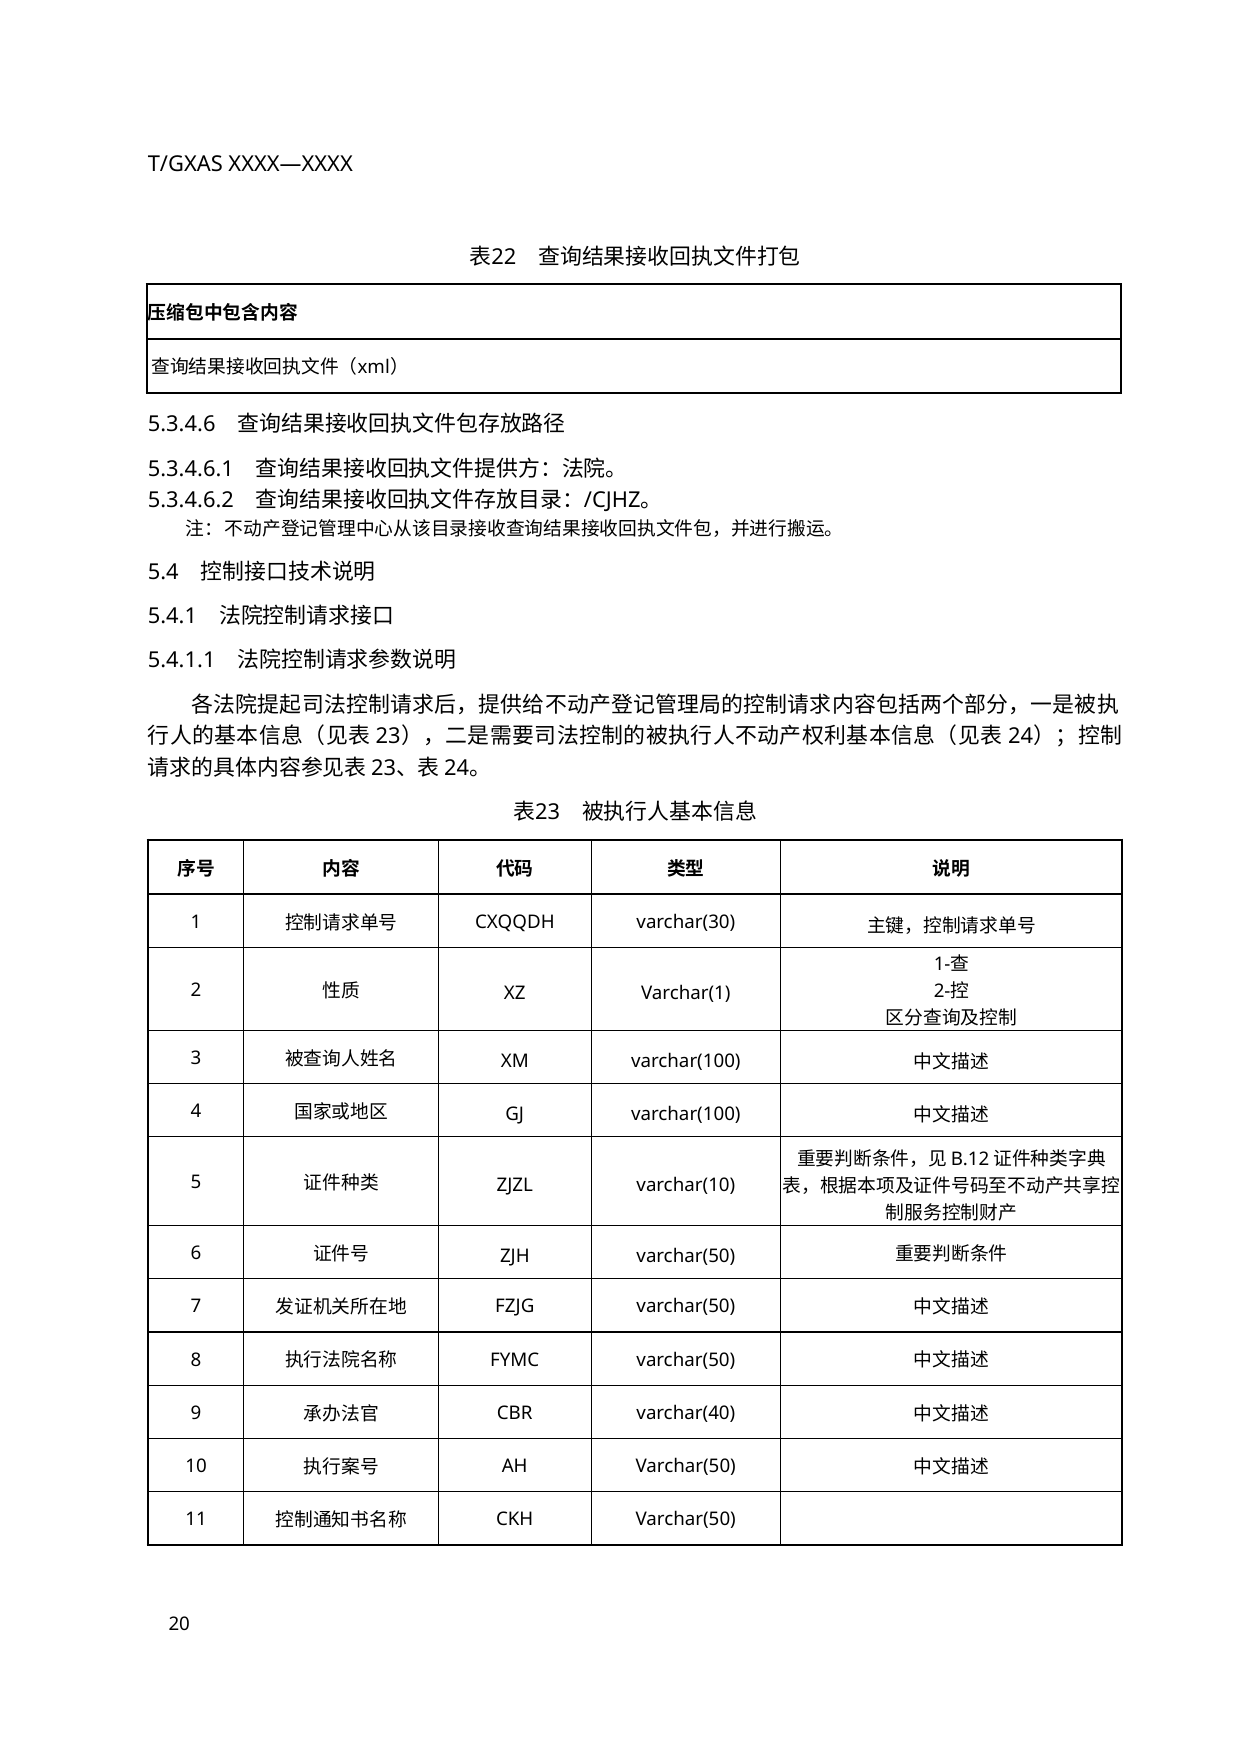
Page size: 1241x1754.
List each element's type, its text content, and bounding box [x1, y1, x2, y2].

text 不动产登记管理中心从该目录接收查询结果接收回执文件包，并进行搬运。 [186, 514, 1122, 541]
table_cell varchar(30) [592, 895, 780, 947]
table_cell 承办法官 [244, 1386, 438, 1438]
table_cell 中文描述 [781, 1386, 1121, 1438]
table_cell 证件号 [244, 1226, 438, 1278]
table_cell Varchar(1) [592, 948, 780, 1030]
table_cell AH [439, 1439, 591, 1491]
table_cell 证件种类 [244, 1137, 438, 1225]
text 查询结果接收回执文件存放目录：/CJHZ。 [148, 482, 1122, 514]
table_cell 控制请求单号 [244, 895, 438, 947]
table_cell 1 [149, 895, 243, 947]
table_cell CXQQDH [439, 895, 591, 947]
table_cell XZ [439, 948, 591, 1030]
table_cell varchar(40) [592, 1386, 780, 1438]
table_cell varchar(50) [592, 1226, 780, 1278]
table_cell varchar(50) [592, 1279, 780, 1331]
table_cell 被查询人姓名 [244, 1031, 438, 1083]
text 被执行人基本信息 [148, 794, 1122, 826]
text 法院控制请求接口 [148, 598, 1122, 630]
text 查询结果接收回执文件打包 [148, 239, 1122, 271]
table_cell 国家或地区 [244, 1084, 438, 1136]
text 查询结果接收回执文件包存放路径 [148, 406, 1122, 438]
table_cell varchar(100) [592, 1031, 780, 1083]
table_cell 3 [149, 1031, 243, 1083]
text 各法院提起司法控制请求后，提供给不动产登记管理局的控制请求内容包括两个部分，一是被执行人的基本信息（见表23），二是需要司法控制的被执行人不动产权利基本信息（见表24）；控制请求的具体内容参见表23、表24。 [148, 687, 1122, 782]
table_cell 5 [149, 1137, 243, 1225]
table_header 代码 [439, 841, 591, 893]
table_cell CBR [439, 1386, 591, 1438]
table_cell varchar(50) [592, 1333, 780, 1385]
table_cell 执行法院名称 [244, 1333, 438, 1385]
table_cell 中文描述 [781, 1333, 1121, 1385]
table_header 序号 [149, 841, 243, 893]
table_cell 重要判断条件，见B.12证件种类字典表，根据本项及证件号码至不动产共享控制服务控制财产 [781, 1137, 1121, 1225]
table_header 类型 [592, 841, 780, 893]
text 控制接口技术说明 [148, 554, 1122, 586]
table_cell 发证机关所在地 [244, 1279, 438, 1331]
table_cell 中文描述 [781, 1439, 1121, 1491]
table_cell 中文描述 [781, 1084, 1121, 1136]
table_cell 执行案号 [244, 1439, 438, 1491]
table_cell Varchar(50) [592, 1439, 780, 1491]
table_cell 性质 [244, 948, 438, 1030]
table_cell 9 [149, 1386, 243, 1438]
table_cell ZJH [439, 1226, 591, 1278]
table_cell 控制通知书名称 [244, 1492, 438, 1544]
table_cell 11 [149, 1492, 243, 1544]
table_header 说明 [781, 841, 1121, 893]
table_cell 查询结果接收回执文件（xml） [148, 340, 1120, 392]
table_cell varchar(10) [592, 1137, 780, 1225]
table_cell GJ [439, 1084, 591, 1136]
table_cell [781, 1492, 1121, 1544]
table_cell 主键，控制请求单号 [781, 895, 1121, 947]
table_cell 中文描述 [781, 1279, 1121, 1331]
text 查询结果接收回执文件提供方：法院。 [148, 451, 1122, 482]
table_cell 中文描述 [781, 1031, 1121, 1083]
table_cell 1-查 2-控 区分查询及控制 [781, 948, 1121, 1030]
text 法院控制请求参数说明 [148, 642, 1122, 674]
table_cell 8 [149, 1333, 243, 1385]
table_cell CKH [439, 1492, 591, 1544]
table_cell varchar(100) [592, 1084, 780, 1136]
table_header 压缩包中包含内容 [148, 285, 1120, 337]
table_cell 重要判断条件 [781, 1226, 1121, 1278]
table_cell FYMC [439, 1333, 591, 1385]
table_cell 7 [149, 1279, 243, 1331]
table_cell ZJZL [439, 1137, 591, 1225]
table_cell 6 [149, 1226, 243, 1278]
table_header 内容 [244, 841, 438, 893]
table_cell 4 [149, 1084, 243, 1136]
table_cell FZJG [439, 1279, 591, 1331]
table_cell 2 [149, 948, 243, 1030]
table_cell 10 [149, 1439, 243, 1491]
table_cell Varchar(50) [592, 1492, 780, 1544]
table_cell XM [439, 1031, 591, 1083]
